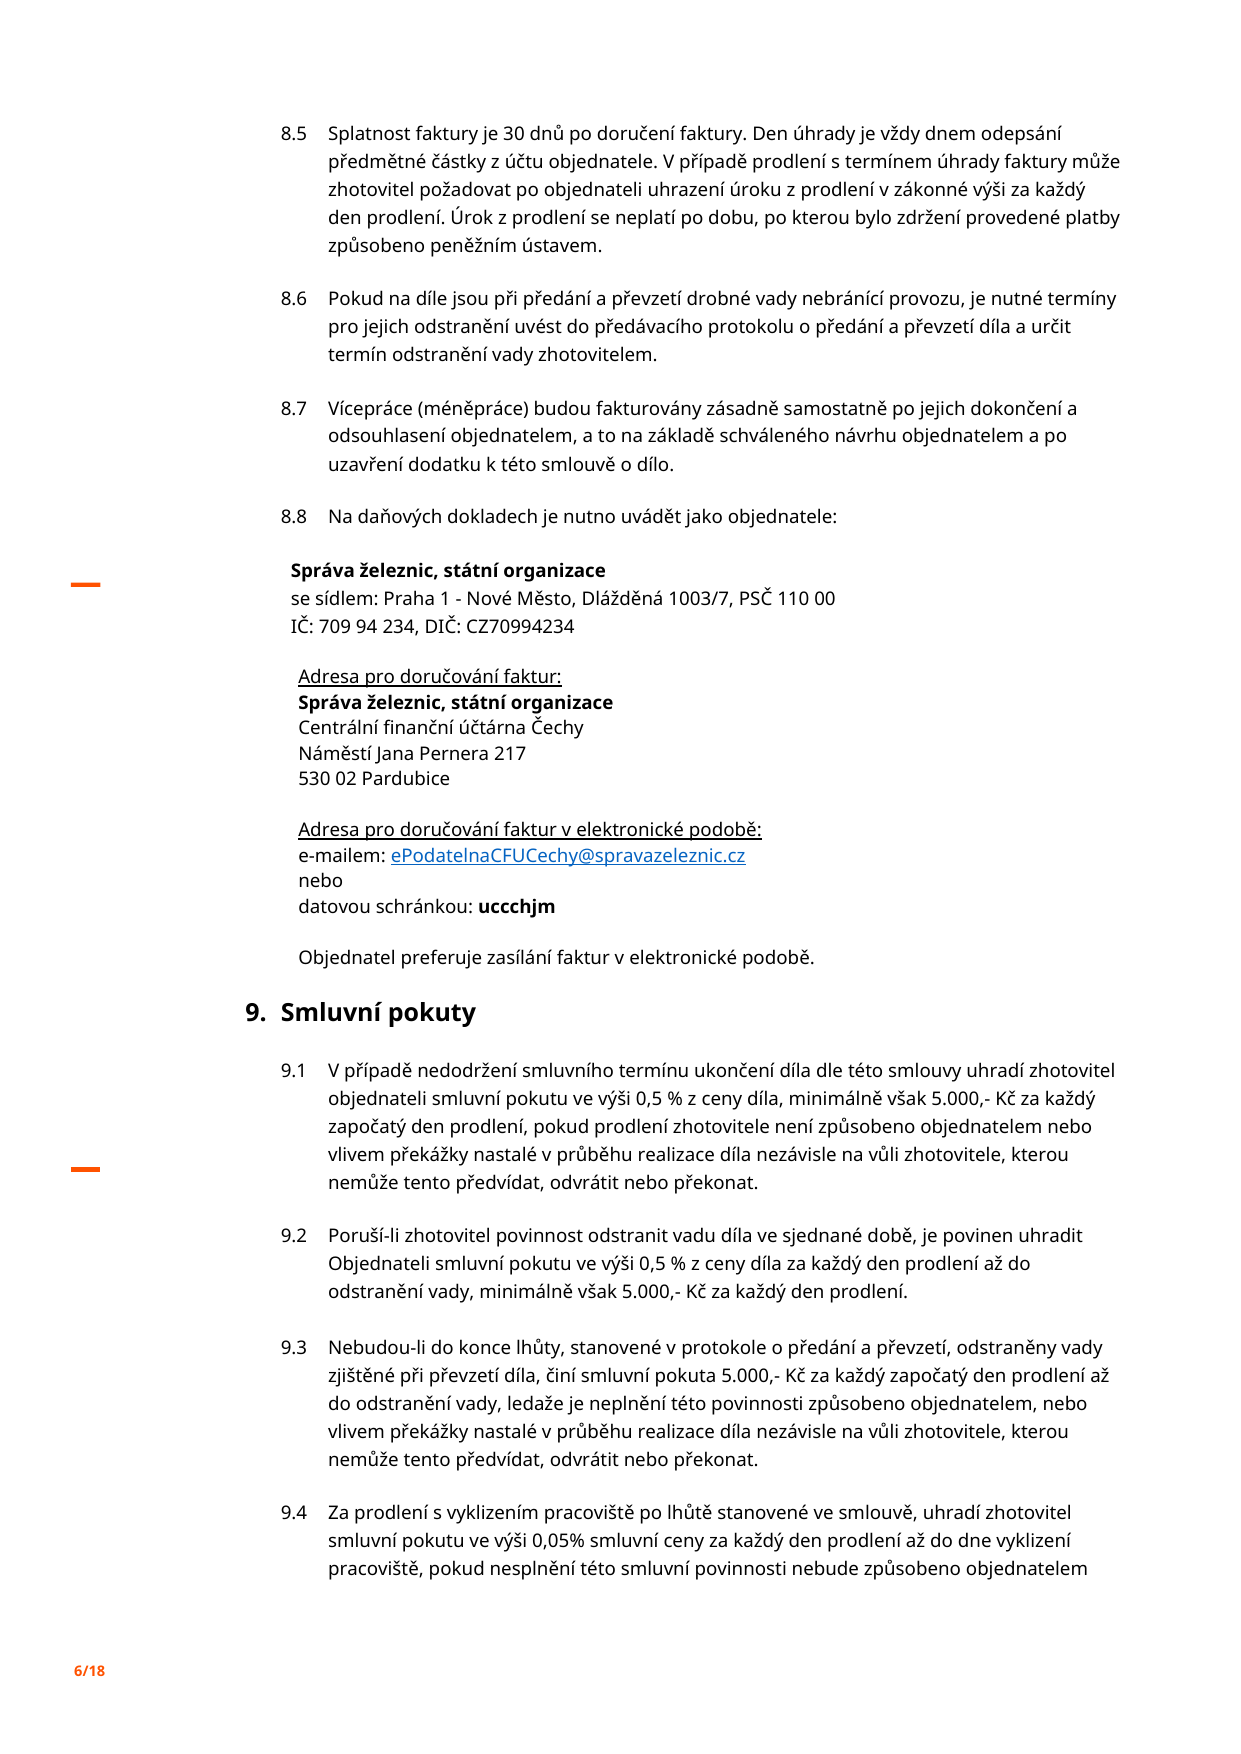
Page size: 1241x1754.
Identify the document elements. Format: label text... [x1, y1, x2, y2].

list Pokud na díle jsou při předání a převzetí drobné vady nebránící provozu, je nutné termíny pro jejich odstranění uvést do předávacího protokolu o předání a převzetí díla a určit termín odstranění vady zhotovitelem. [281, 286, 1122, 367]
list Smluvní pokuty [245, 995, 1122, 1029]
list Splatnost faktury je 30 dnů po doručení faktury. Den úhrady je vždy dnem odepsání předmětné částky z účtu objednatele. V případě prodlení s termínem úhrady faktury může zhotovitel požadovat po objednateli uhrazení úroku z prodlení v zákonné výši za každý den prodlení. Úrok z prodlení se neplatí po dobu, po kterou bylo zdržení provedené platby způsobeno peněžním ústavem. [281, 121, 1122, 258]
text Adresa pro doručování faktur: [298, 663, 1122, 689]
list se sídlem: Praha 1 - Nové Město, Dlážděná 1003/7, PSČ 110 00 [291, 585, 1122, 610]
list Správa železnic, státní organizace [291, 557, 1122, 582]
text datovou schránkou: uccchjm [298, 893, 1122, 919]
text nebo [298, 868, 1122, 893]
text Centrální finanční účtárna Čechy [298, 714, 1122, 740]
text IČ: 709 94 234, DIČ: CZ70994234 [291, 613, 1122, 638]
text e-mailem: ePodatelnaCFUCechy@spravazeleznic.cz [298, 842, 1122, 868]
list Na daňových dokladech je nutno uvádět jako objednatele: [281, 504, 1122, 529]
text Objednatel preferuje zasílání faktur v elektronické podobě. [298, 944, 1122, 970]
list Poruší-li zhotovitel povinnost odstranit vadu díla ve sjednané době, je povinen uhradit Objednateli smluvní pokutu ve výši 0,5 % z ceny díla za každý den prodlení až do odstranění vady, minimálně však 5.000,- Kč za každý den prodlení. [281, 1222, 1122, 1304]
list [281, 1499, 1122, 1581]
text Náměstí Jana Pernera 217 [298, 740, 1122, 766]
text Správa železnic, státní organizace [298, 689, 1122, 714]
text 530 02 Pardubice [298, 766, 1122, 791]
text Adresa pro doručování faktur v elektronické podobě: [298, 817, 1122, 842]
list Vícepráce (méněpráce) budou fakturovány zásadně samostatně po jejich dokončení a odsouhlasení objednatelem, a to na základě schváleného návrhu objednatelem a po uzavření dodatku k této smlouvě o dílo. [281, 395, 1122, 476]
list Nebudou-li do konce lhůty, stanovené v protokole o předání a převzetí, odstraněny vady zjištěné při převzetí díla, činí smluvní pokuta 5.000,- Kč za každý započatý den prodlení až do odstranění vady, ledaže je neplnění této povinnosti způsobeno objednatelem, nebo vlivem překážky nastalé v průběhu realizace díla nezávisle na vůli zhotovitele, kterou nemůže tento předvídat, odvrátit nebo překonat. [281, 1334, 1122, 1472]
list V případě nedodržení smluvního termínu ukončení díla dle této smlouvy uhradí zhotovitel objednateli smluvní pokutu ve výši 0,5 % z ceny díla, minimálně však 5.000,- Kč za každý započatý den prodlení, pokud prodlení zhotovitele není způsobeno objednatelem nebo vlivem překážky nastalé v průběhu realizace díla nezávisle na vůli zhotovitele, kterou nemůže tento předvídat, odvrátit nebo překonat. [281, 1057, 1122, 1195]
